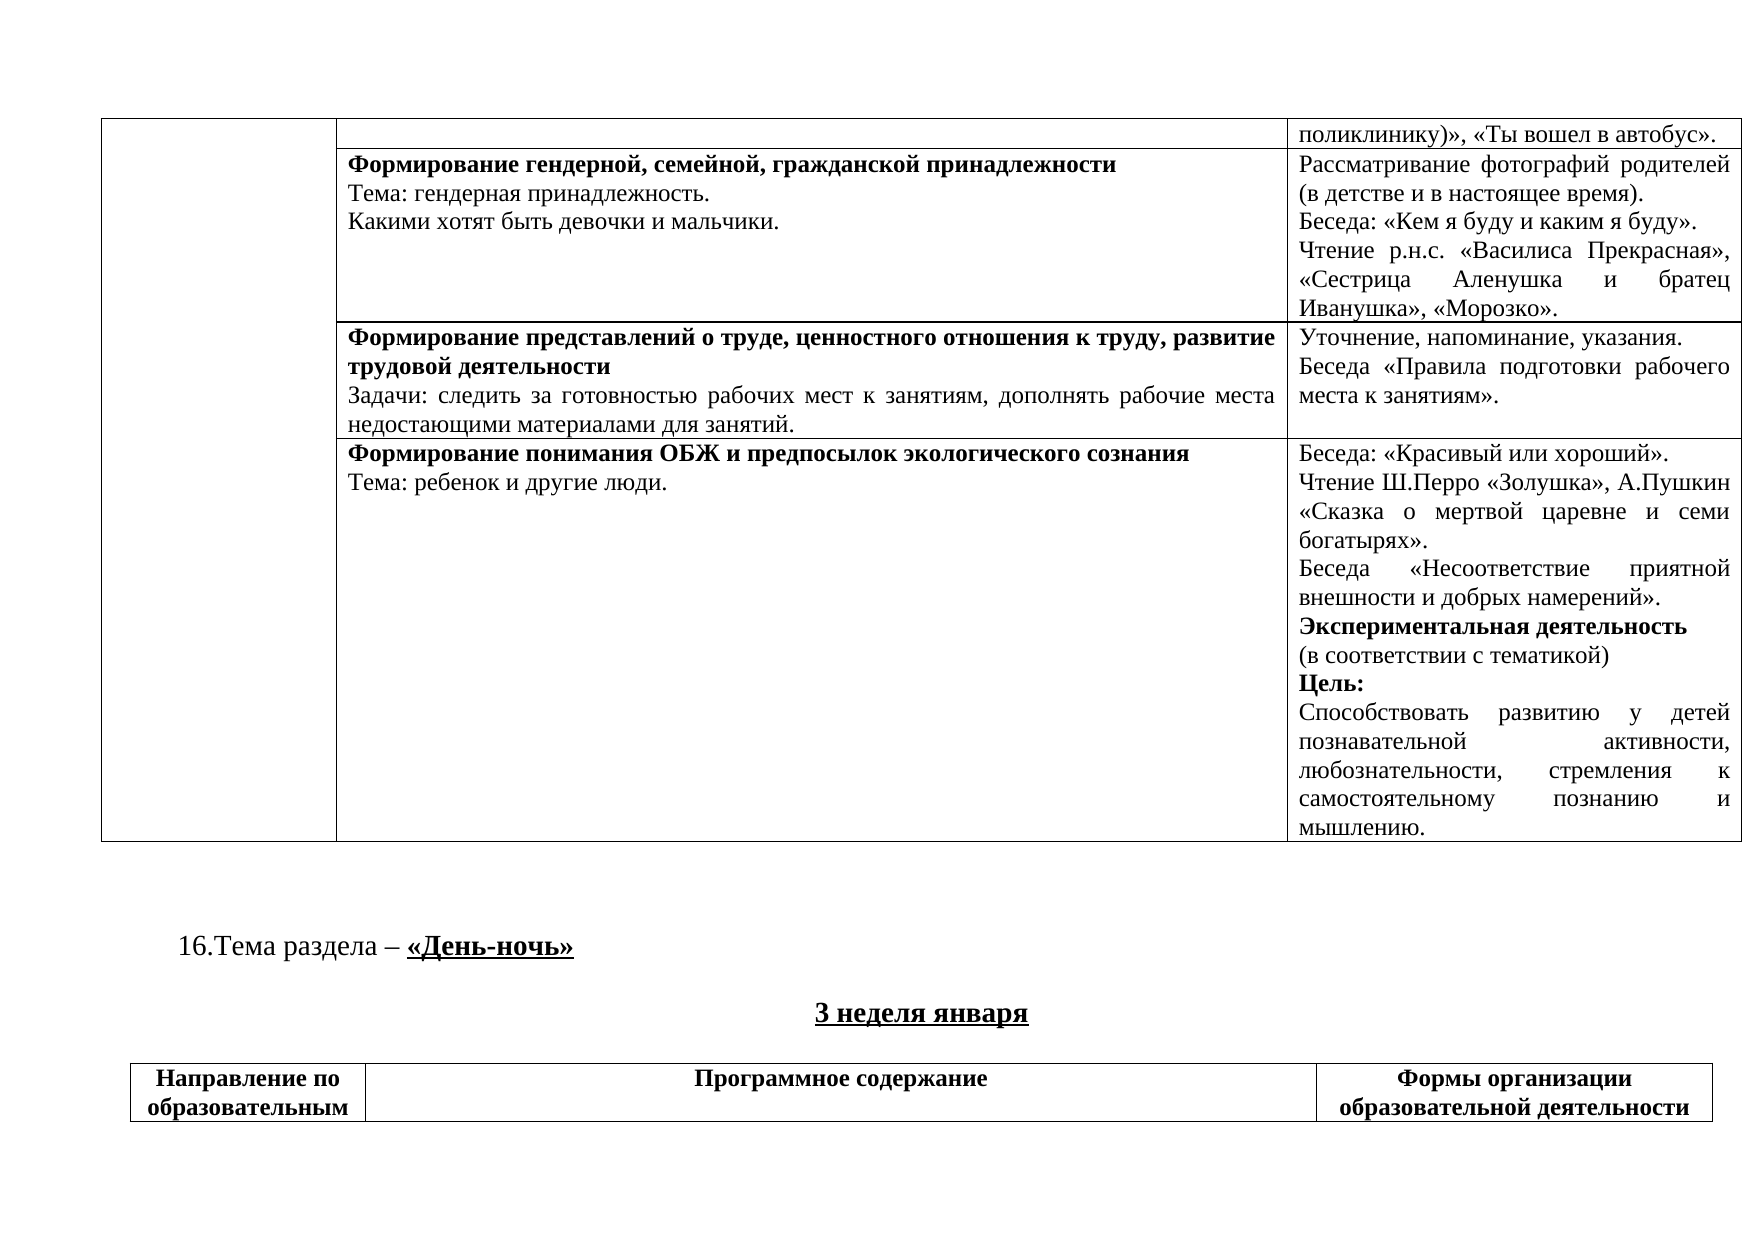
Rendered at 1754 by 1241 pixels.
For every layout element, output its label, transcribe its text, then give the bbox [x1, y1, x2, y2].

text 16.Тема раздела – «День-ночь» [177, 928, 1665, 962]
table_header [131, 1064, 365, 1121]
text 3 неделя января [177, 995, 1665, 1029]
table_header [1317, 1064, 1712, 1121]
table_cell Формирование гендерной, семейной, гражданской принадлежности Тема: гендерная принадлежность. Какими хотят быть девочки и мальчики. [337, 149, 1287, 321]
table_cell Формирование представлений о труде, ценностного отношения к труду, развитие трудовой деятельности Задачи: следить за готовностью рабочих мест к занятиям, дополнять рабочие места недостающими материалами для занятий. [337, 323, 1287, 437]
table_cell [337, 119, 1287, 148]
table_cell Формирование понимания ОБЖ и предпосылок экологического сознания Тема: ребенок и другие люди. [337, 439, 1287, 841]
table_cell Беседа: «Красивый или хороший». Чтение Ш.Перро «Золушка», А.Пушкин «Сказка о мертвой царевне и семи богатырях». Беседа «Несоответствие приятной внешности и добрых намерений». Экспериментальная деятельность (в соответствии с тематикой) Цель: Способствовать развитию у детей познавательной активности, любознательности, стремления к самостоятельному познанию и мышлению. [1288, 439, 1741, 841]
table_cell Уточнение, напоминание, указания. Беседа «Правила подготовки рабочего места к занятиям». [1288, 323, 1741, 437]
table_cell Рассматривание фотографий родителей (в детстве и в настоящее время). Беседа: «Кем я буду и каким я буду». Чтение р.н.с. «Василиса Прекрасная», «Сестрица Аленушка и братец Иванушка», «Морозко». [1288, 149, 1741, 321]
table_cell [1288, 119, 1741, 148]
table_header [366, 1064, 1316, 1121]
